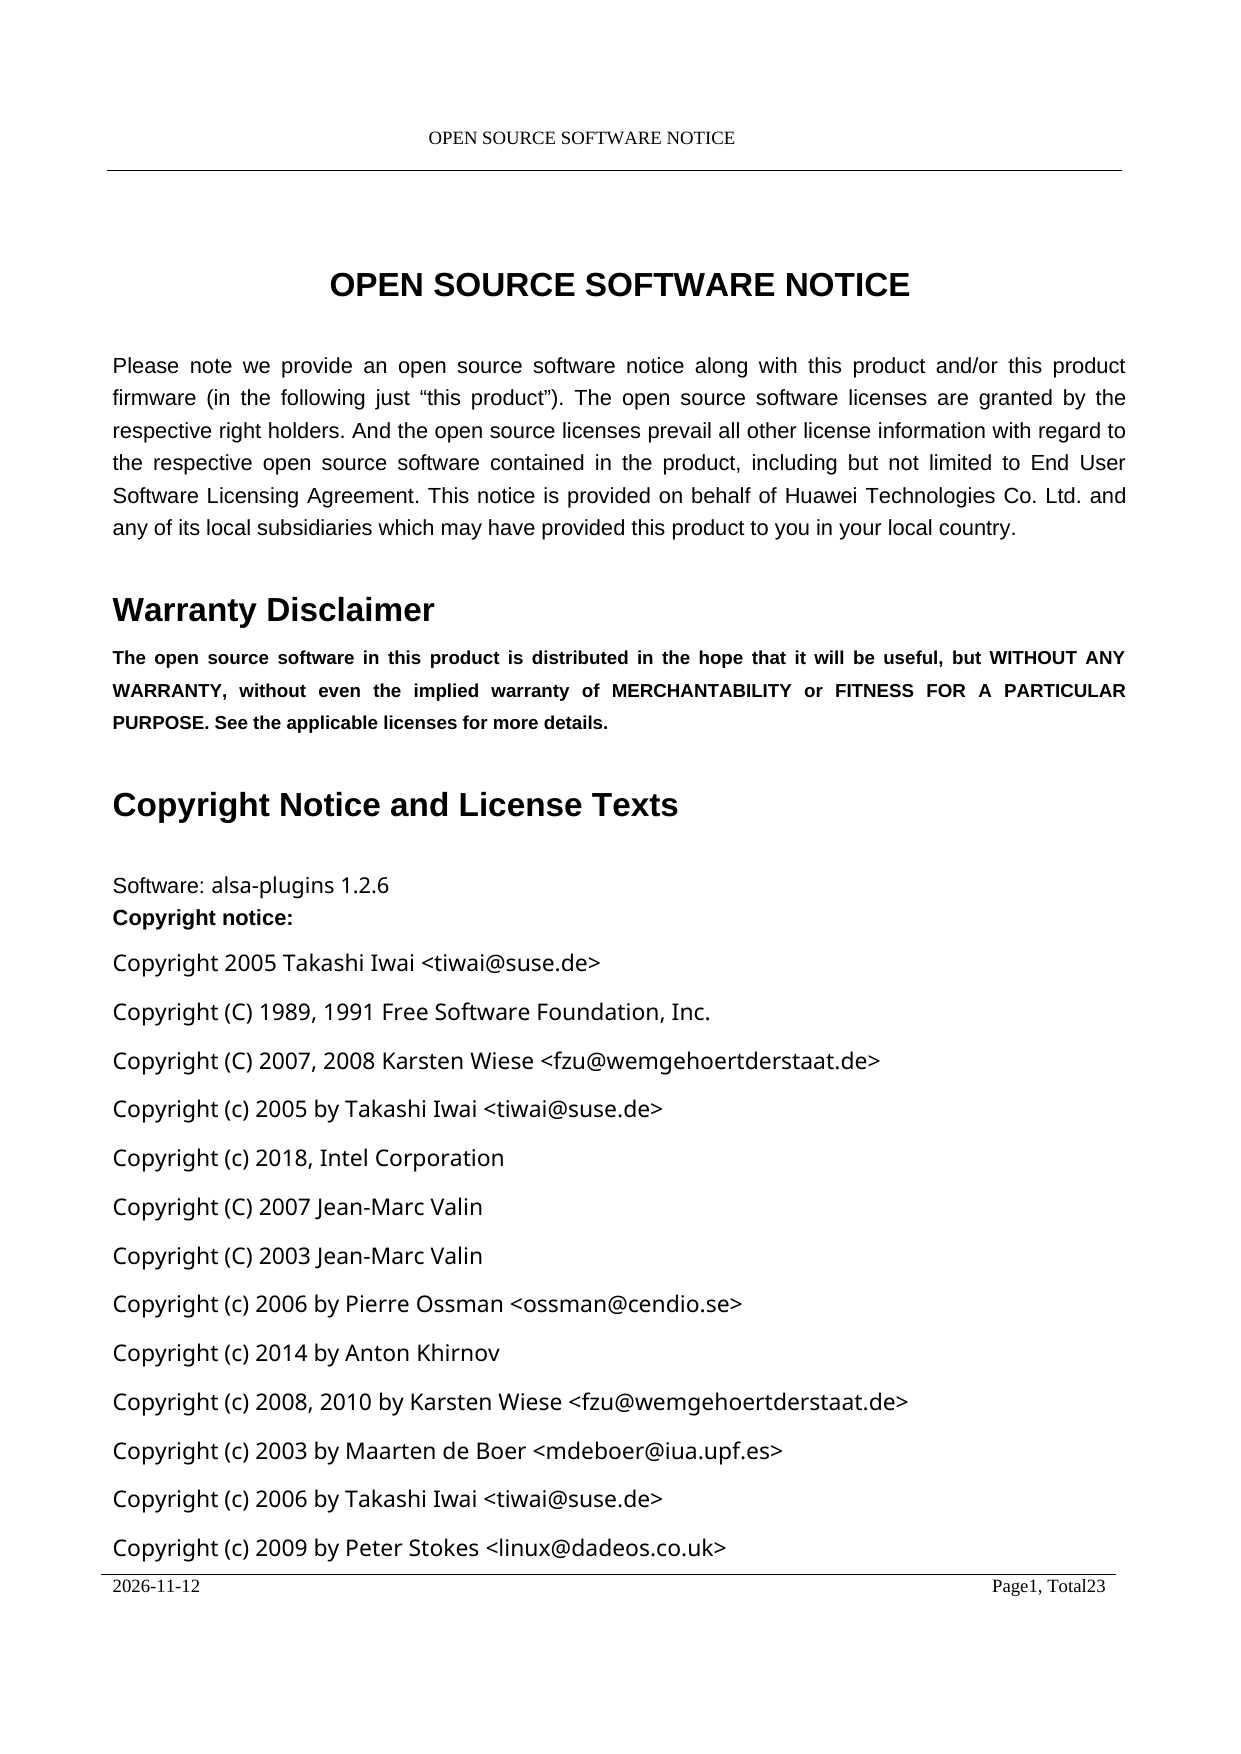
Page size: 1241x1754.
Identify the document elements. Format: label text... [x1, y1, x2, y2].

text Copyright notice: [112, 901, 1128, 934]
text The open source software in this product is distributed in the hope that it will be useful, but WITHOUT ANY WARRANTY, without even the implied warranty of MERCHANTABILITY or FITNESS FOR A PARTICULAR PURPOSE. See the applicable licenses for more details. [112, 641, 1128, 739]
text OPEN SOURCE SOFTWARE NOTICE [112, 251, 1128, 316]
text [112, 947, 1128, 1564]
text Software: alsa-plugins 1.2.6 [112, 869, 1128, 901]
text Copyright Notice and License Texts [112, 771, 1128, 836]
text Warranty Disclaimer [112, 576, 1128, 641]
text Please note we provide an open source software notice along with this product and/or this product firmware (in the following just “this product”). The open source software licenses are granted by the respective right holders. And the open source licenses prevail all other license information with regard to the respective open source software contained in the product, including but not limited to End User Software Licensing Agreement. This notice is provided on behalf of Huawei Technologies Co. Ltd. and any of its local subsidiaries which may have provided this product to you in your local country. [112, 349, 1128, 544]
